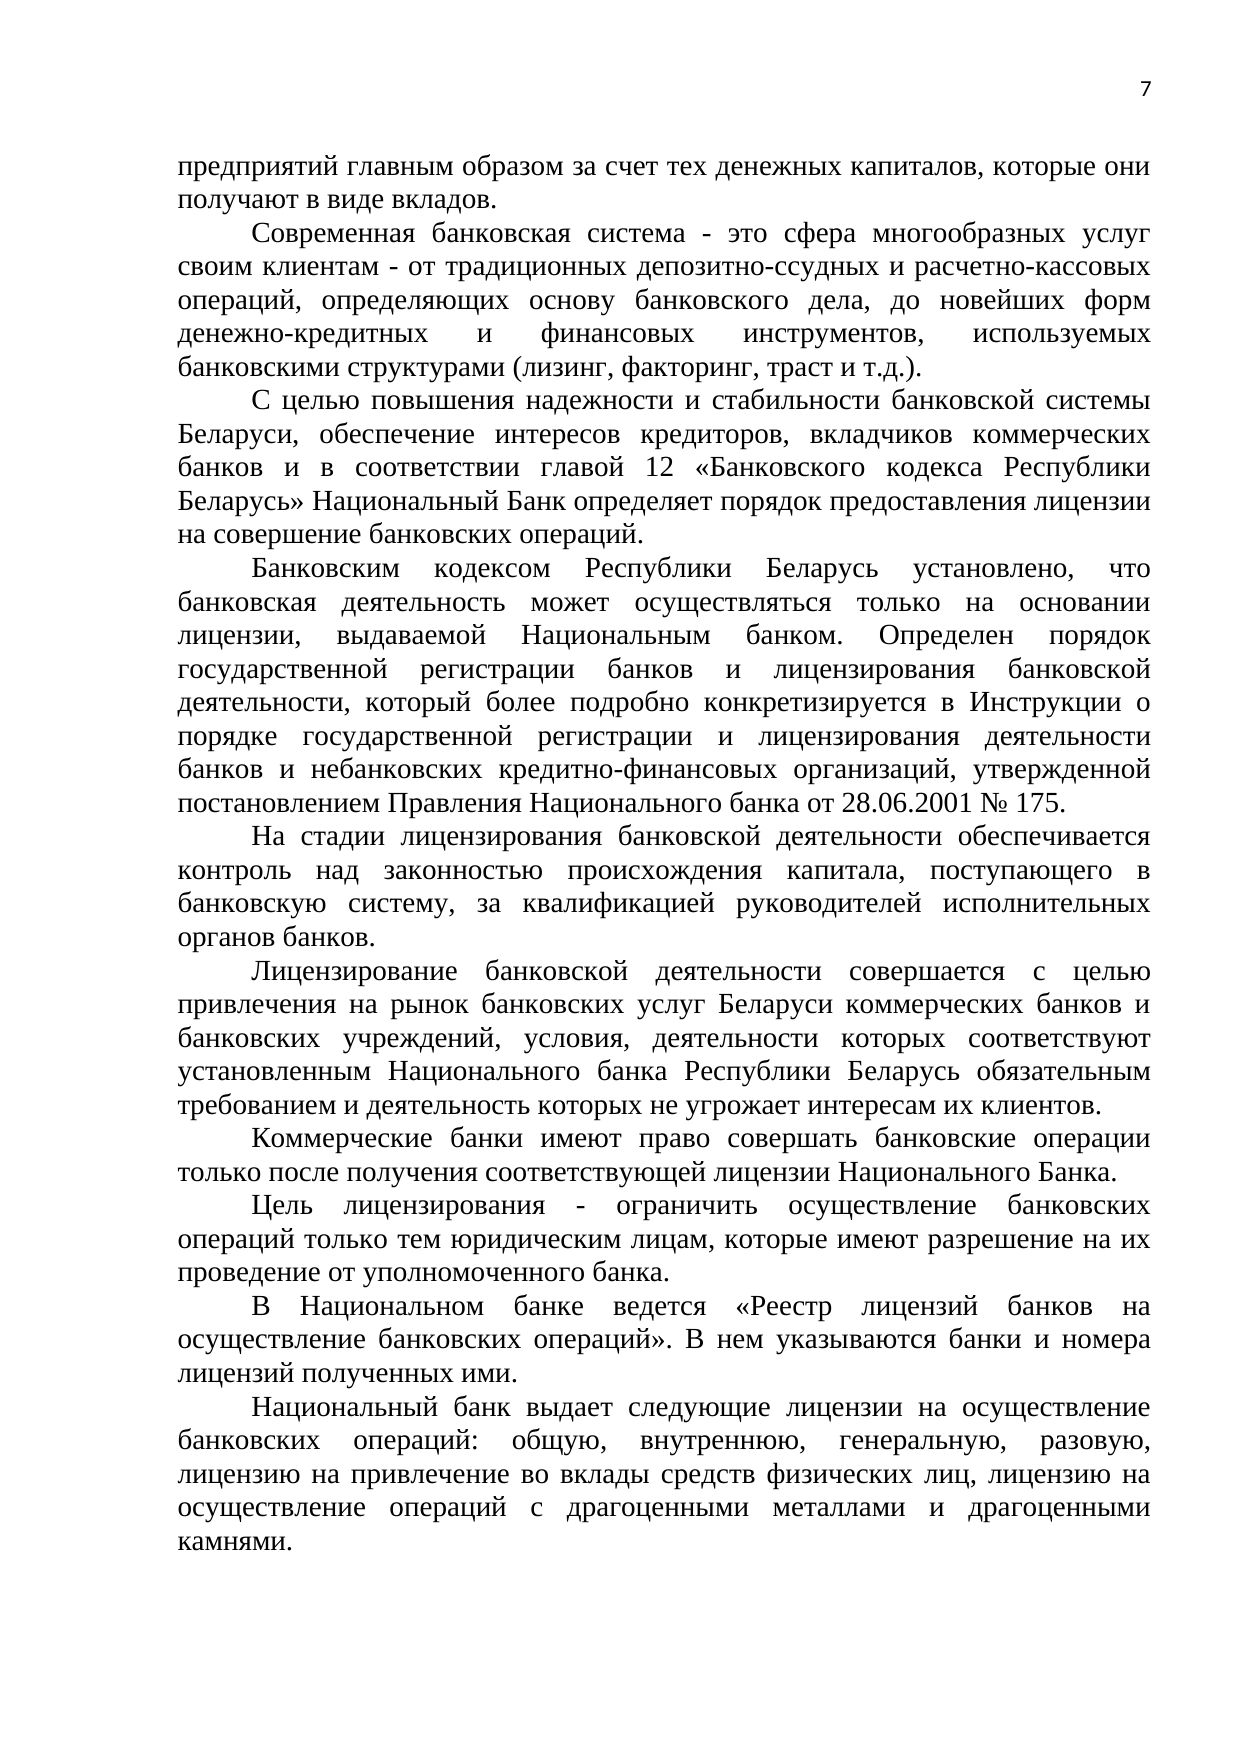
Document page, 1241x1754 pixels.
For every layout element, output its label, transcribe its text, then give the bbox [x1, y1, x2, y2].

text Лицензирование банковской деятельности совершается с целью привлечения на рынок банковских услуг Беларуси коммерческих банков и банковских учреждений, условия, деятельности которых соответствуют установленным Национального банка Республики Беларусь обязательным требованием и деятельность которых не угрожает интересам их клиентов. [177, 953, 1152, 1120]
text Банковским кодексом Республики Беларусь установлено, что банковская деятельность может осуществляться только на основании лицензии, выдаваемой Национальным банком. Определен порядок государственной регистрации банков и лицензирования банковской деятельности, который более подробно конкретизируется в Инструкции о порядке государственной регистрации и лицензирования деятельности банков и небанковских кредитно-финансовых организаций, утвержденной постановлением Правления Национального банка от 28.06.2001 № 175. [177, 550, 1152, 818]
text Цель лицензирования - ограничить осуществление банковских операций только тем юридическим лицам, которые имеют разрешение на их проведение от уполномоченного банка. [177, 1187, 1152, 1288]
text С целью повышения надежности и стабильности банковской системы Беларуси, обеспечение интересов кредиторов, вкладчиков коммерческих банков и в соответствии главой 12 «Банковского кодекса Республики Беларусь» Национальный Банк определяет порядок предоставления лицензии на совершение банковских операций. [177, 382, 1152, 550]
text На стадии лицензирования банковской деятельности обеспечивается контроль над законностью происхождения капитала, поступающего в банковскую систему, за квалификацией руководителей исполнительных органов банков. [177, 818, 1152, 953]
text Современная банковская система - это сфера многообразных услуг своим клиентам - от традиционных депозитно-ссудных и расчетно-кассовых операций, определяющих основу банковского дела, до новейших форм денежно-кредитных и финансовых инструментов, используемых банковскими структурами (лизинг, факторинг, траст и т.д.). [177, 215, 1152, 382]
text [177, 148, 1152, 215]
text Коммерческие банки имеют право совершать банковские операции только после получения соответствующей лицензии Национального Банка. [177, 1120, 1152, 1187]
text В Национальном банке ведется «Реестр лицензий банков на осуществление банковских операций». В нем указываются банки и номера лицензий полученных ими. [177, 1288, 1152, 1389]
text Национальный банк выдает следующие лицензии на осуществление банковских операций: общую, внутреннюю, генеральную, разовую, лицензию на привлечение во вклады средств физических лиц, лицензию на осуществление операций с драгоценными металлами и драгоценными камнями. [177, 1389, 1152, 1556]
